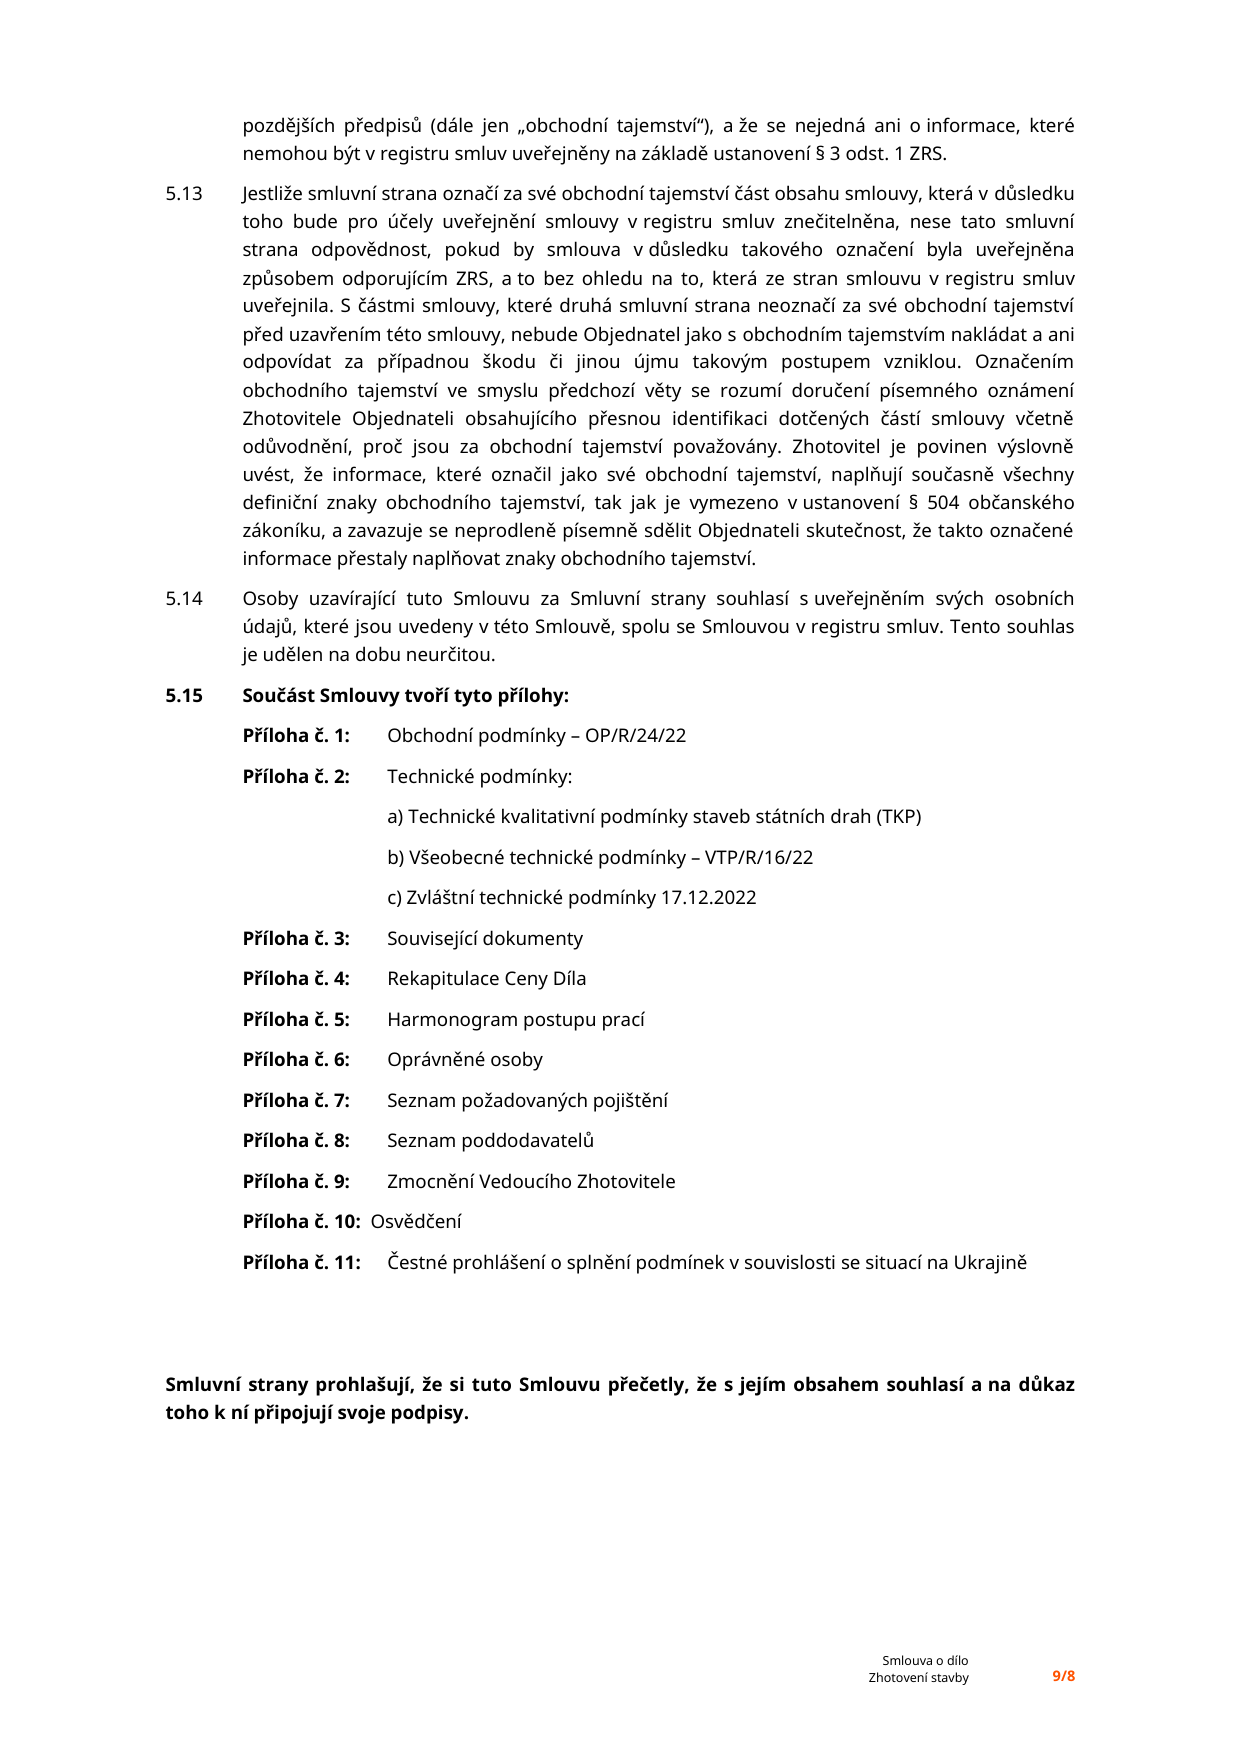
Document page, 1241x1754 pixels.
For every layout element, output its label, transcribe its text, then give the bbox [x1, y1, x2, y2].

text Příloha č. 7: Seznam požadovaných pojištění [242, 1087, 1075, 1113]
text a) Technické kvalitativní podmínky staveb státních drah (TKP) [387, 804, 1075, 829]
text Součást Smlouvy tvoří tyto přílohy: [165, 682, 1075, 708]
text Příloha č. 3: Související dokumenty [242, 925, 1075, 951]
text Příloha č. 9: Zmocnění Vedoucího Zhotovitele [242, 1168, 1075, 1194]
text Jestliže smluvní strana označí za své obchodní tajemství část obsahu smlouvy, která v důsledku toho bude pro účely uveřejnění smlouvy v registru smluv znečitelněna, nese tato smluvní strana odpovědnost, pokud by smlouva v důsledku takového označení byla uveřejněna způsobem odporujícím ZRS, a to bez ohledu na to, která ze stran smlouvu v registru smluv uveřejnila. S částmi smlouvy, které druhá smluvní strana neoznačí za své obchodní tajemství před uzavřením této smlouvy, nebude Objednatel jako s obchodním tajemstvím nakládat a ani odpovídat za případnou škodu či jinou újmu takovým postupem vzniklou. Označením obchodního tajemství ve smyslu předchozí věty se rozumí doručení písemného oznámení Zhotovitele Objednateli obsahujícího přesnou identifikaci dotčených částí smlouvy včetně odůvodnění, proč jsou za obchodní tajemství považovány. Zhotovitel je povinen výslovně uvést, že informace, které označil jako své obchodní tajemství, naplňují současně všechny definiční znaky obchodního tajemství, tak jak je vymezeno v ustanovení § 504 občanského zákoníku, a zavazuje se neprodleně písemně sdělit Objednateli skutečnost, že takto označené informace přestaly naplňovat znaky obchodního tajemství. [165, 181, 1075, 571]
text Příloha č. 1: Obchodní podmínky – OP/R/24/22 [242, 723, 1075, 748]
text b) Všeobecné technické podmínky – VTP/R/16/22 [387, 844, 1075, 870]
text Příloha č. 2: Technické podmínky: [242, 763, 1075, 789]
text Příloha č. 10: Osvědčení [242, 1209, 1075, 1234]
text Příloha č. 6: Oprávněné osoby [242, 1047, 1075, 1072]
text c) Zvláštní technické podmínky 17.12.2022 [387, 885, 1075, 910]
text Příloha č. 4: Rekapitulace Ceny Díla [242, 966, 1075, 991]
text Příloha č. 8: Seznam poddodavatelů [242, 1128, 1075, 1153]
text Příloha č. 5: Harmonogram postupu prací [242, 1006, 1075, 1032]
text Smluvní strany prohlašují, že si tuto Smlouvu přečetly, že s jejím obsahem souhlasí a na důkaz toho k ní připojují svoje podpisy. [165, 1371, 1075, 1424]
text Osoby uzavírající tuto Smlouvu za Smluvní strany souhlasí s uveřejněním svých osobních údajů, které jsou uvedeny v této Smlouvě, spolu se Smlouvou v registru smluv. Tento souhlas je udělen na dobu neurčitou. [165, 586, 1075, 667]
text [165, 112, 1075, 166]
text Příloha č. 11: Čestné prohlášení o splnění podmínek v souvislosti se situací na Ukrajině [242, 1249, 1075, 1275]
